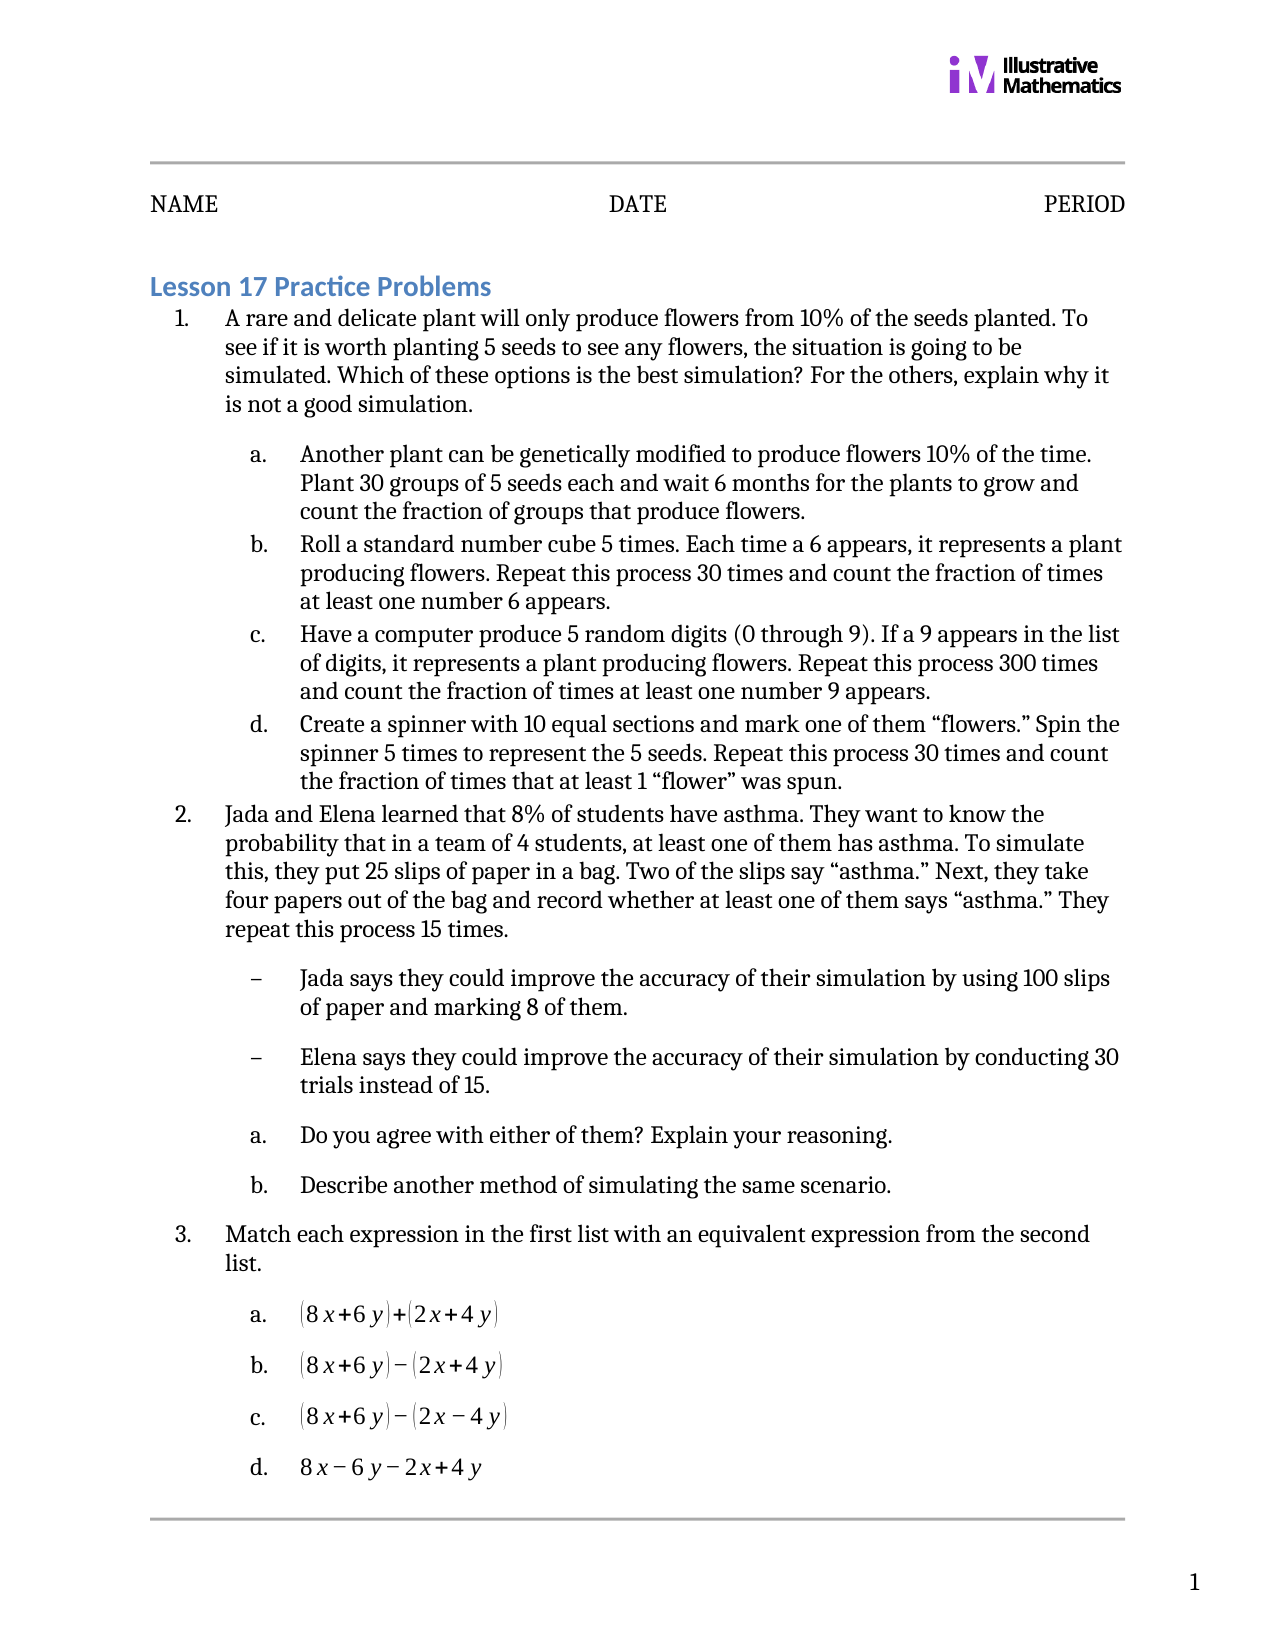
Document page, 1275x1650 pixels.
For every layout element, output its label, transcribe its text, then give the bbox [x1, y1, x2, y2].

list Describe another method of simulating the same scenario. [250, 1171, 1125, 1199]
list A rare and delicate plant will only produce flowers from 10% of the seeds planted. To see if it is worth planting 5 seeds to see any flowers, the situation is going to be simulated. Which of these options is the best simulation? For the others, explain why it is not a good simulation. [175, 304, 1125, 419]
list Jada and Elena learned that 8% of students have asthma. They want to know the probability that in a team of 4 students, at least one of them has asthma. To simulate this, they put 25 slips of paper in a bag. Two of the slips say “asthma.” Next, they take four papers out of the bag and record whether at least one of them says “asthma.” They repeat this process 15 times. [175, 800, 1125, 943]
list Have a computer produce 5 random digits (0 through 9). If a 9 appears in the list of digits, it represents a plant producing flowers. Repeat this process 300 times and count the fraction of times at least one number 9 appears. [250, 620, 1125, 706]
list Jada says they could improve the accuracy of their simulation by using 100 slips of paper and marking 8 of them. [250, 964, 1125, 1022]
subtitle Lesson 17 Practice Problems [150, 268, 1125, 304]
list Create a spinner with 10 equal sections and mark one of them “flowers.” Spin the spinner 5 times to represent the 5 seeds. Repeat this process 30 times and count the fraction of times that at least 1 “flower” was spun. [250, 710, 1125, 796]
list Match each expression in the first list with an equivalent expression from the second list. [175, 1220, 1125, 1278]
list Elena says they could improve the accuracy of their simulation by conducting 30 trials instead of 15. [250, 1043, 1125, 1100]
picture [949, 55, 1121, 93]
list Roll a standard number cube 5 times. Each time a 6 appears, it represents a plant producing flowers. Repeat this process 30 times and count the fraction of times at least one number 6 appears. [250, 530, 1125, 616]
list Another plant can be genetically modified to produce flowers 10% of the time. Plant 30 groups of 5 seeds each and wait 6 months for the plants to grow and count the fraction of groups that produce flowers. [250, 440, 1125, 526]
list Do you agree with either of them? Explain your reasoning. [250, 1121, 1125, 1150]
